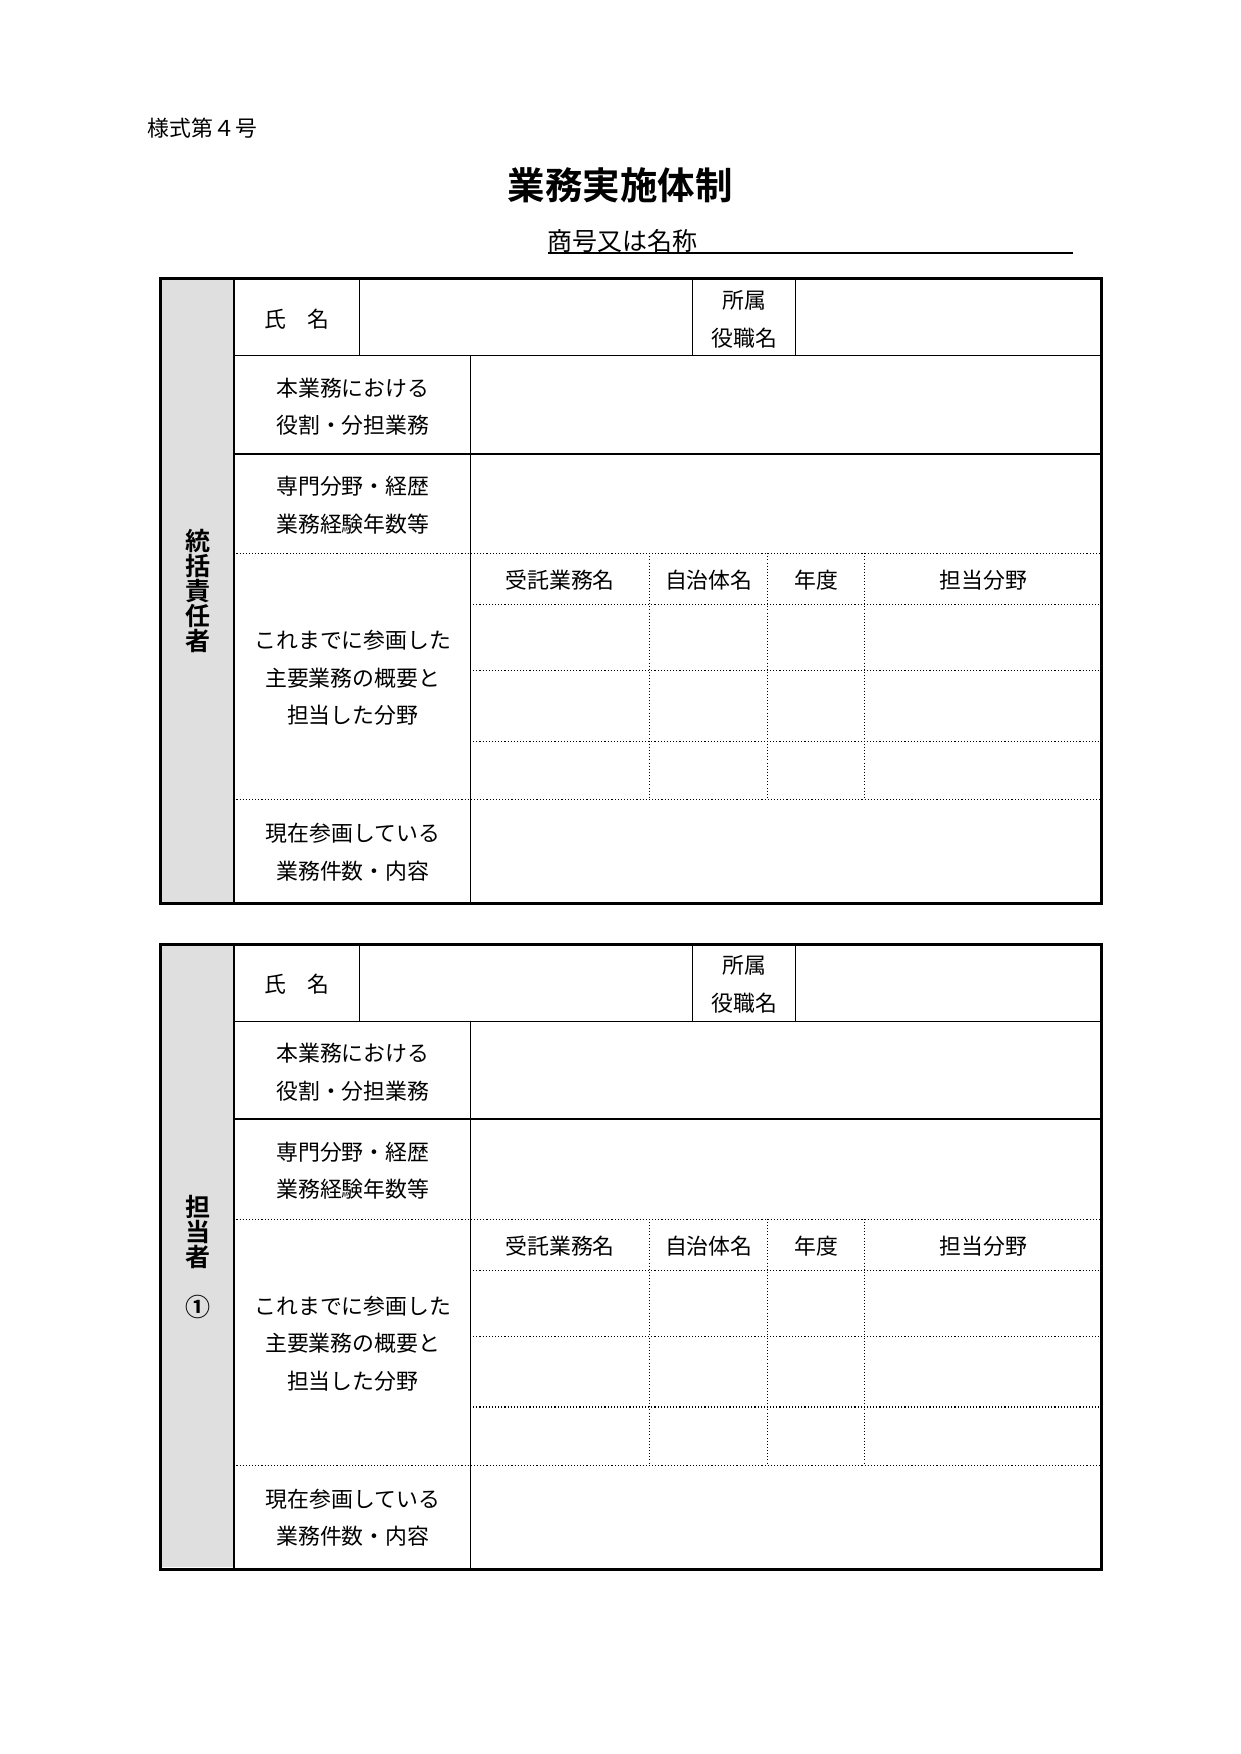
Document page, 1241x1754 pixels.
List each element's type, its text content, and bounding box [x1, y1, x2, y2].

table_cell [768, 1406, 865, 1464]
table_cell [471, 799, 1100, 902]
table_cell 年度 [768, 553, 865, 604]
table_cell [649, 1406, 768, 1464]
table_cell [865, 1406, 1100, 1464]
table_cell [471, 356, 1100, 452]
table_cell [649, 1336, 768, 1406]
table_cell [649, 1270, 768, 1336]
table_header [796, 946, 1100, 1021]
table_cell [471, 670, 649, 741]
table_cell [471, 1022, 1100, 1118]
table_cell 専門分野・経歴 業務経験年数等 [235, 455, 470, 553]
table_cell [865, 1336, 1100, 1406]
table_header 統括責任者 [162, 280, 233, 902]
table_cell 自治体名 [649, 1219, 768, 1270]
table_cell [865, 670, 1100, 741]
table_cell 自治体名 [649, 553, 768, 604]
table_header [796, 280, 1100, 355]
table_cell 本業務における 役割・分担業務 [235, 1022, 470, 1118]
table_cell [768, 741, 865, 799]
table_cell 年度 [768, 1219, 865, 1270]
table_cell [471, 1465, 1100, 1567]
table_cell 担当分野 [865, 1219, 1100, 1270]
table_header 所属 役職名 [693, 280, 795, 355]
table_cell [768, 604, 865, 670]
table_cell [649, 741, 768, 799]
table_cell [471, 1406, 649, 1464]
table_cell [865, 1270, 1100, 1336]
table_cell 現在参画している 業務件数・内容 [235, 1465, 470, 1567]
table_header [360, 946, 692, 1021]
table_cell 現在参画している 業務件数・内容 [235, 799, 470, 902]
table_cell [471, 1270, 649, 1336]
table_cell [649, 670, 768, 741]
table_header 所属 役職名 [693, 946, 795, 1021]
table_cell [649, 604, 768, 670]
text 業務実施体制 [148, 146, 1092, 221]
table_cell [471, 741, 649, 799]
table_cell [471, 604, 649, 670]
table_cell 受託業務名 [471, 1219, 649, 1270]
table_cell [768, 1336, 865, 1406]
table_header [360, 280, 692, 355]
table_cell これまでに参画した 主要業務の概要と 担当した分野 [235, 1219, 470, 1464]
table_cell [768, 670, 865, 741]
table_header 氏 名 [235, 946, 359, 1021]
table_cell [768, 1270, 865, 1336]
table_cell 受託業務名 [471, 553, 649, 604]
text 様式第４号 [148, 108, 1092, 146]
table_cell [865, 741, 1100, 799]
table_cell 担当分野 [865, 553, 1100, 604]
table_cell [471, 1336, 649, 1406]
table_cell [471, 1120, 1100, 1219]
table_header 担当者 ① [162, 946, 233, 1567]
table_cell [471, 455, 1100, 553]
table_cell これまでに参画した 主要業務の概要と 担当した分野 [235, 553, 470, 799]
table_header 氏 名 [235, 280, 359, 355]
table_cell [865, 604, 1100, 670]
table_cell 本業務における 役割・分担業務 [235, 356, 470, 452]
table_cell 専門分野・経歴 業務経験年数等 [235, 1120, 470, 1219]
text 商号又は名称 [148, 221, 1092, 258]
